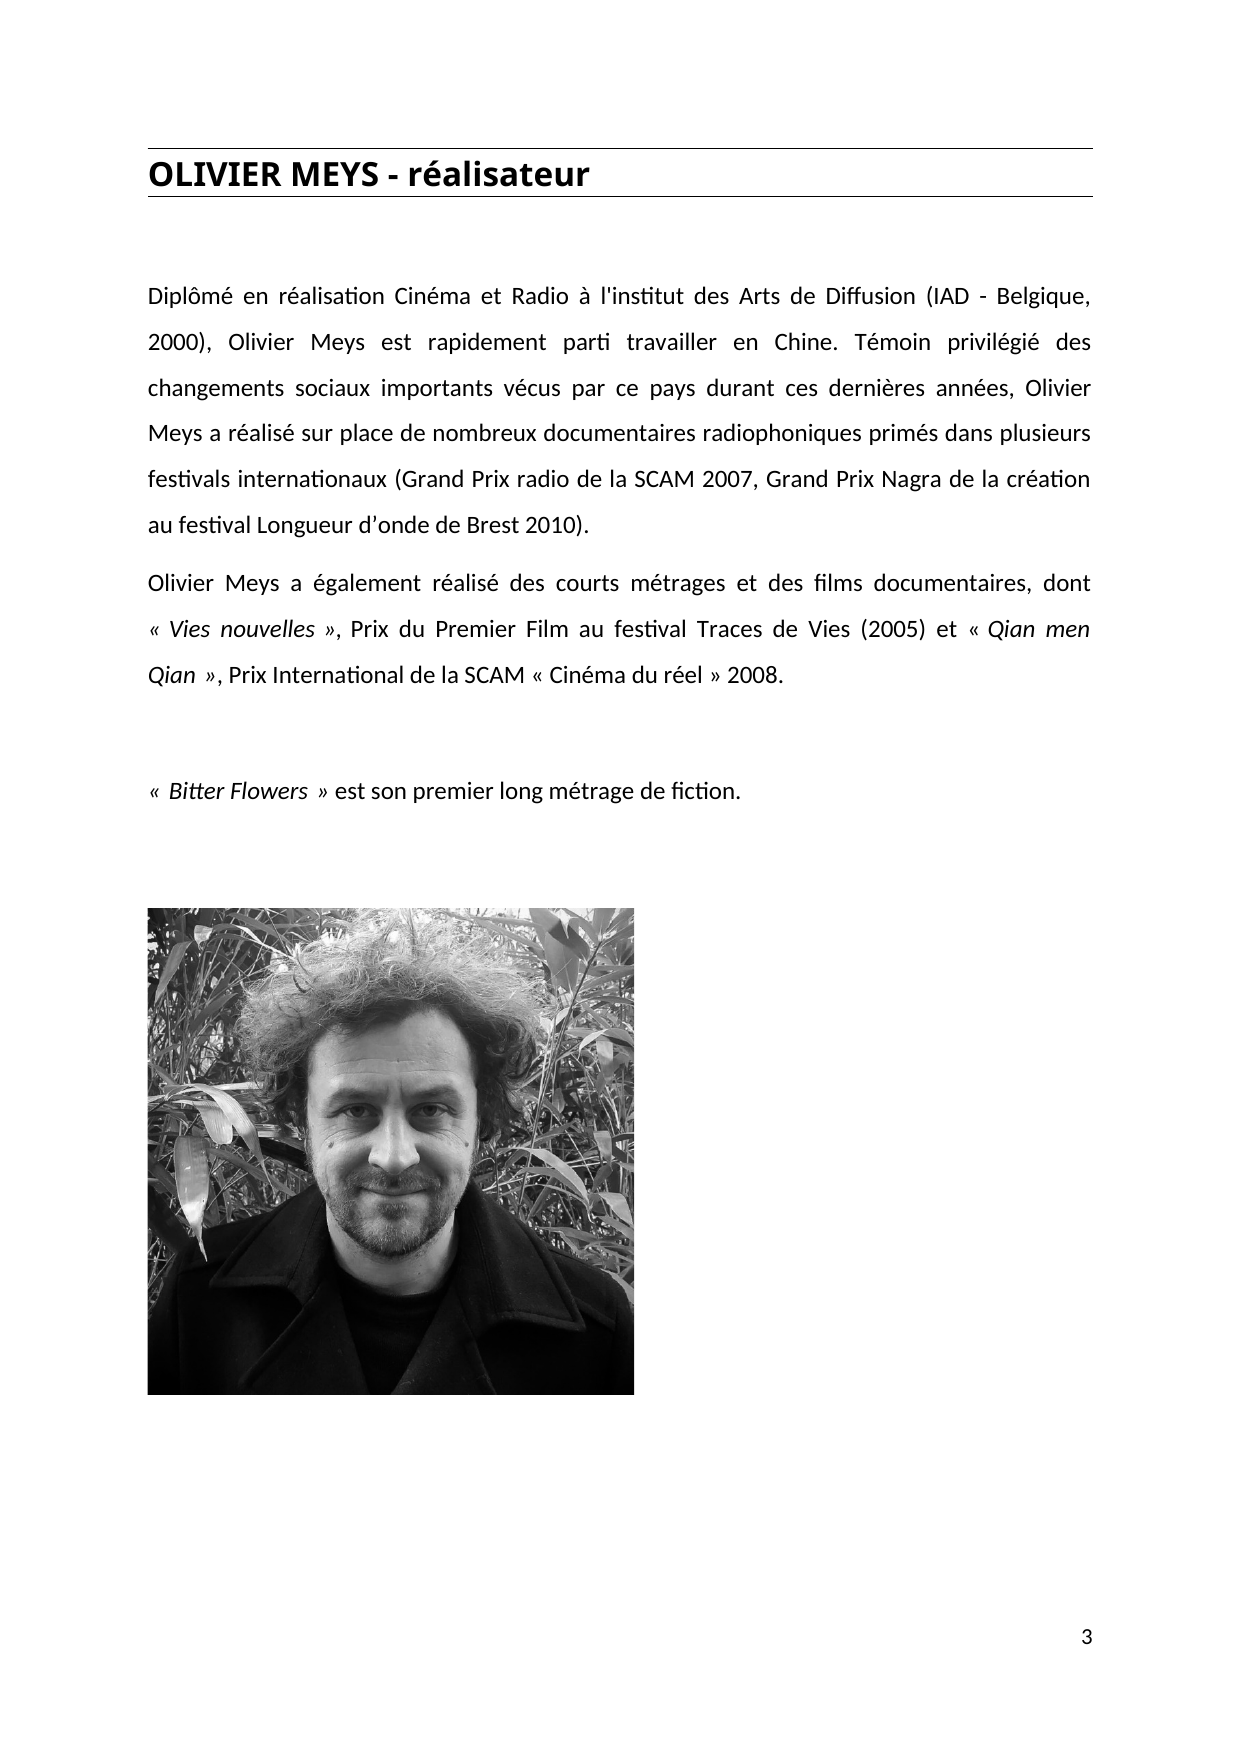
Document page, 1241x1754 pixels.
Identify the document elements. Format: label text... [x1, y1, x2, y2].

text Olivier Meys a également réalisé des courts métrages et des films documentaires, dont « Vies nouvelles », Prix du Premier Film au festival Traces de Vies (2005) et « Qian men Qian », Prix International de la SCAM « Cinéma du réel » 2008. [148, 567, 1093, 689]
text OLIVIER MEYS - réalisateur [148, 149, 1093, 196]
text Diplômé en réalisation Cinéma et Radio à l'institut des Arts de Diffusion (IAD - Belgique, 2000), Olivier Meys est rapidement parti travailler en Chine. Témoin privilégié des changements sociaux importants vécus par ce pays durant ces dernières années, Olivier Meys a réalisé sur place de nombreux documentaires radiophoniques primés dans plusieurs festivals internationaux (Grand Prix radio de la SCAM 2007, Grand Prix Nagra de la création au festival Longueur d’onde de Brest 2010). [148, 280, 1093, 539]
text « Bitter Flowers » est son premier long métrage de fiction. [148, 775, 1093, 806]
picture [147, 908, 635, 1395]
